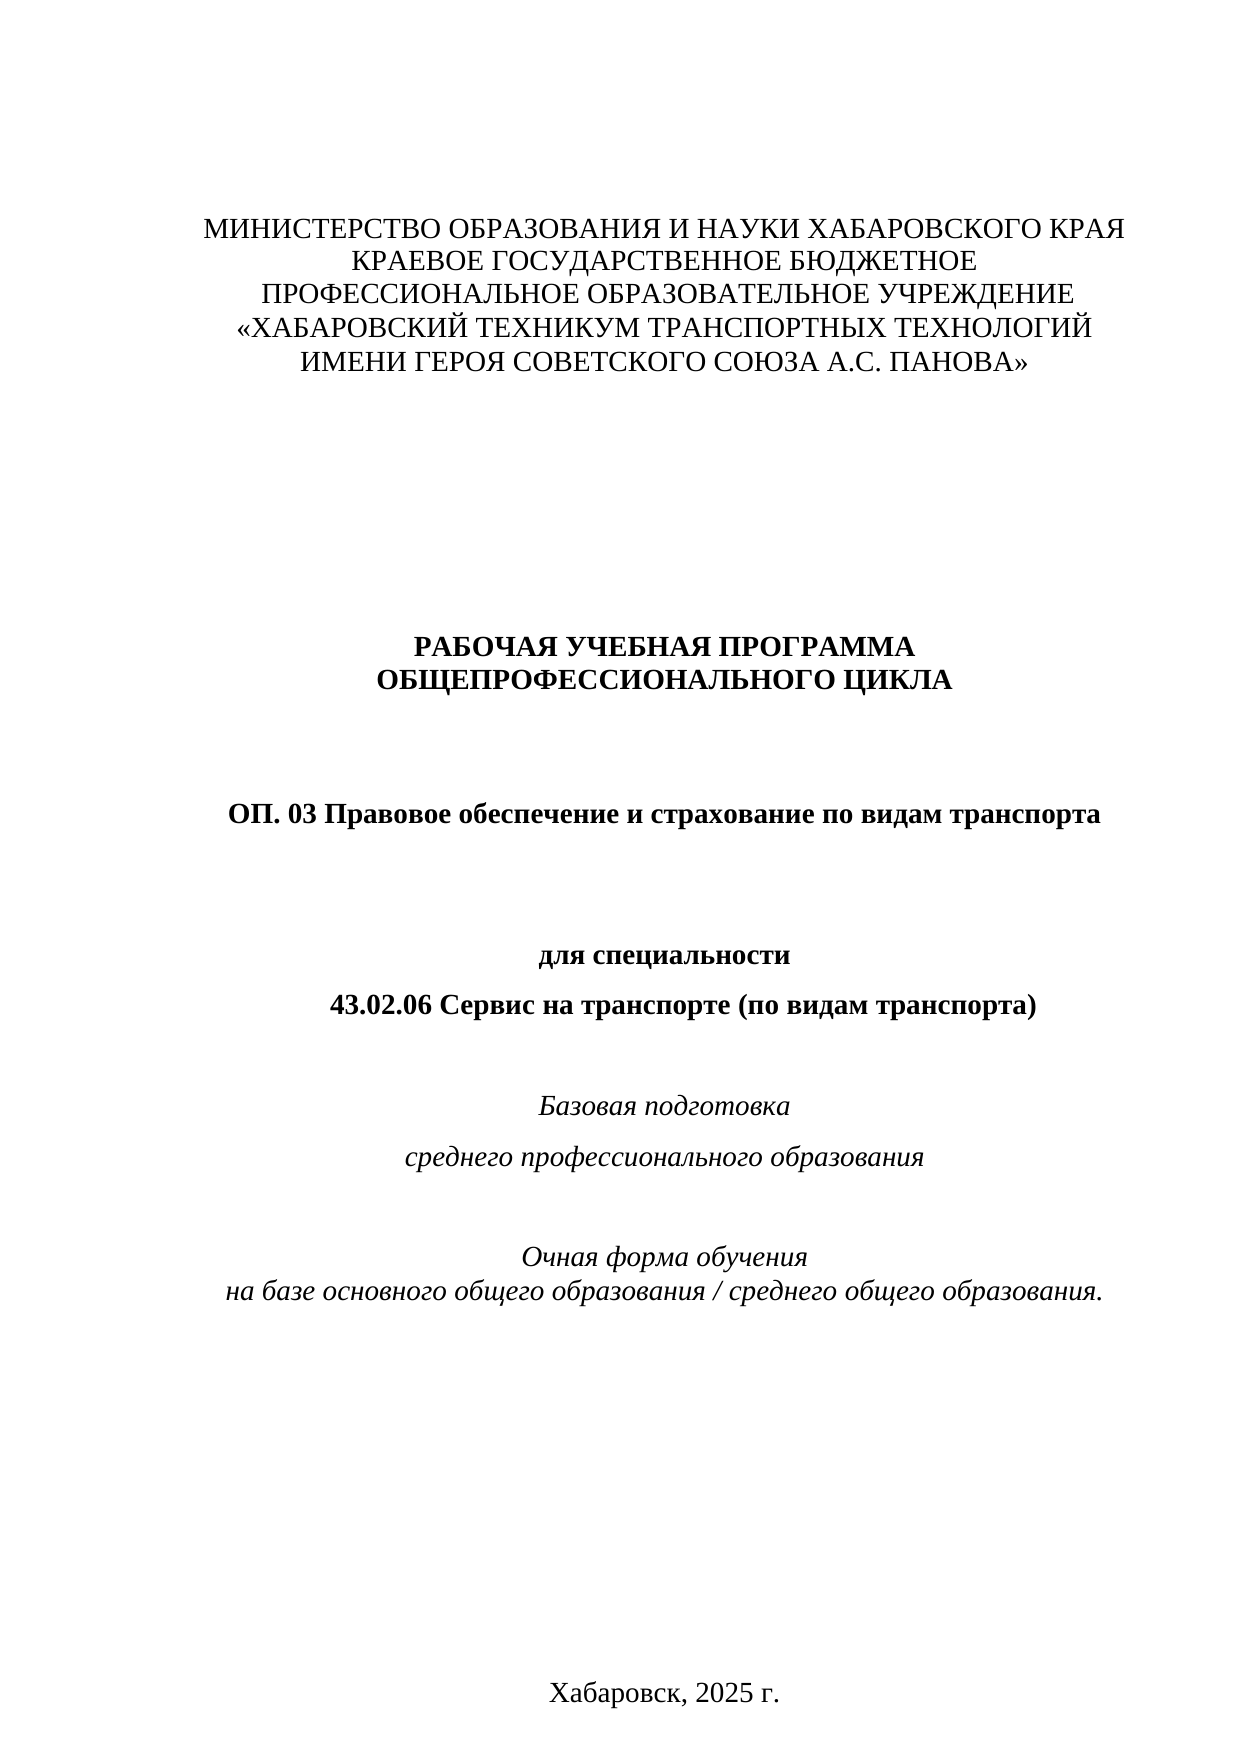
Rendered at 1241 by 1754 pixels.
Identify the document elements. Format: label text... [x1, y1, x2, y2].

text на базе основного общего образования / среднего общего образования. [177, 1273, 1152, 1307]
text РАБОЧАЯ УЧЕБНАЯ ПРОГРАММА ОБЩЕПРОФЕССИОНАЛЬНОГО ЦИКЛА [177, 629, 1152, 696]
text среднего профессионального образования [177, 1139, 1152, 1172]
list 43.02.06 Сервис на транспорте (по видам транспорта) [177, 987, 1152, 1021]
text ОП. 03 Правовое обеспечение и страхование по видам транспорта [177, 796, 1152, 830]
text ИМЕНИ ГЕРОЯ СОВЕТСКОГО СОЮЗА А.С. ПАНОВА» [177, 344, 1152, 377]
text Базовая подготовка [177, 1088, 1152, 1122]
text ПРОФЕССИОНАЛЬНОЕ ОБРАЗОВАТЕЛЬНОЕ УЧРЕЖДЕНИЕ [177, 277, 1152, 310]
text «ХАБАРОВСКИЙ ТЕХНИКУМ ТРАНСПОРТНЫХ ТЕХНОЛОГИЙ [177, 310, 1152, 344]
text для специальности [177, 937, 1152, 970]
text КРАЕВОЕ ГОСУДАРСТВЕННОЕ БЮДЖЕТНОЕ [177, 243, 1152, 277]
text МИНИСТЕРСТВО ОБРАЗОВАНИЯ И НАУКИ ХАБАРОВСКОГО КРАЯ [177, 222, 1152, 243]
text Очная форма обучения [177, 1239, 1152, 1273]
text Хабаровск, 2025 г. [177, 1676, 1152, 1709]
